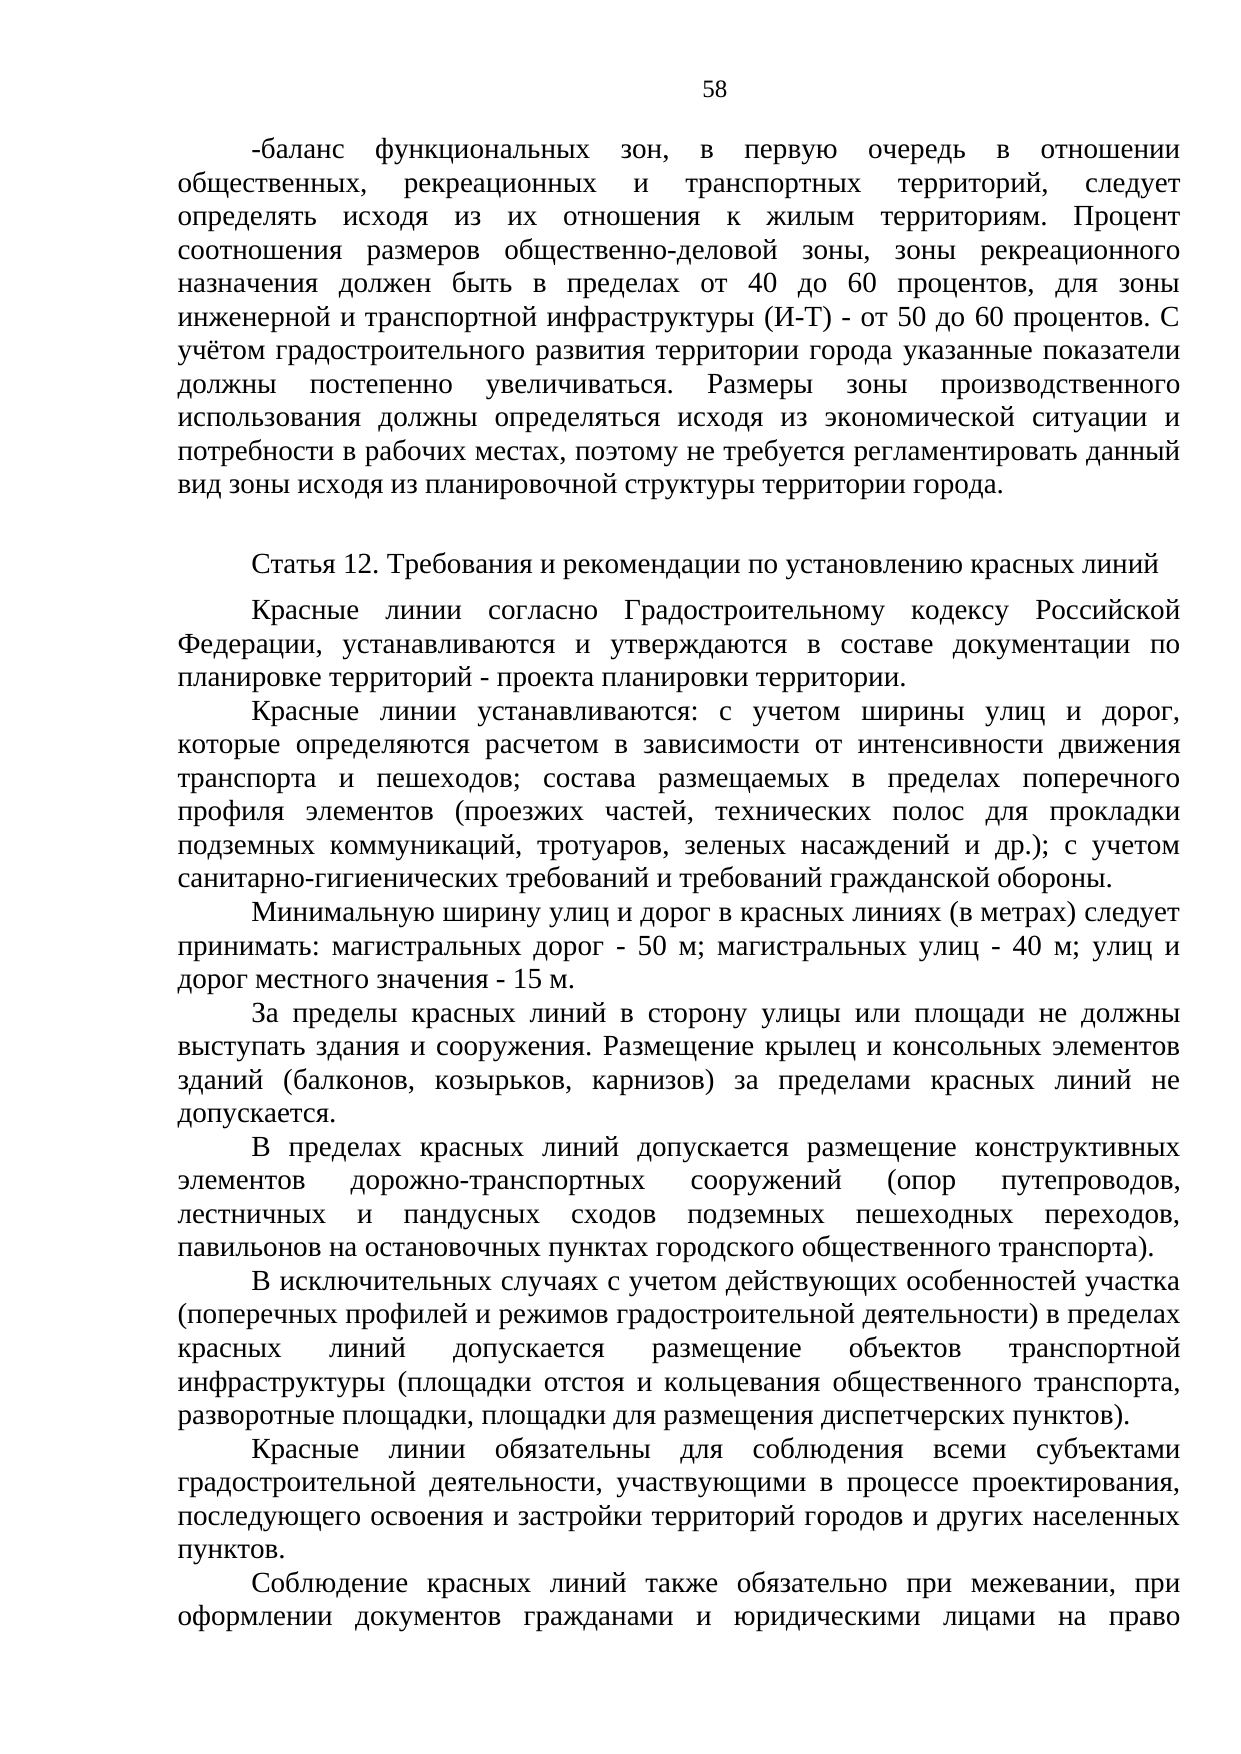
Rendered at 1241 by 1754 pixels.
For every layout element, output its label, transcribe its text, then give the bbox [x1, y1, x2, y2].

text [177, 1565, 1181, 1632]
text Красные линии устанавливаются: с учетом ширины улиц и дорог, которые определяются расчетом в зависимости от интенсивности движения транспорта и пешеходов; состава размещаемых в пределах поперечного профиля элементов (проезжих частей, технических полос для прокладки подземных коммуникаций, тротуаров, зеленых насаждений и др.); с учетом санитарно-гигиенических требований и требований гражданской обороны. [177, 693, 1181, 894]
text Минимальную ширину улиц и дорог в красных линиях (в метрах) следует принимать: магистральных дорог - 50 м; магистральных улиц - 40 м; улиц и дорог местного значения - 15 м. [177, 894, 1181, 995]
text В исключительных случаях с учетом действующих особенностей участка (поперечных профилей и режимов градостроительной деятельности) в пределах красных линий допускается размещение объектов транспортной инфраструктуры (площадки отстоя и кольцевания общественного транспорта, разворотные площадки, площадки для размещения диспетчерских пунктов). [177, 1263, 1181, 1431]
text В пределах красных линий допускается размещение конструктивных элементов дорожно-транспортных сооружений (опор путепроводов, лестничных и пандусных сходов подземных пешеходных переходов, павильонов на остановочных пунктах городского общественного транспорта). [177, 1129, 1181, 1263]
text Красные линии обязательны для соблюдения всеми субъектами градостроительной деятельности, участвующими в процессе проектирования, последующего освоения и застройки территорий городов и других населенных пунктов. [177, 1431, 1181, 1565]
text Красные линии согласно Градостроительному кодексу Российской Федерации, устанавливаются и утверждаются в составе документации по планировке территорий - проекта планировки территории. [177, 592, 1181, 693]
text За пределы красных линий в сторону улицы или площади не должны выступать здания и сооружения. Размещение крылец и консольных элементов зданий (балконов, козырьков, карнизов) за пределами красных линий не допускается. [177, 995, 1181, 1129]
text -баланс функциональных зон, в первую очередь в отношении общественных, рекреационных и транспортных территорий, следует определять исходя из их отношения к жилым территориям. Процент соотношения размеров общественно-деловой зоны, зоны рекреационного назначения должен быть в пределах от 40 до 60 процентов, для зоны инженерной и транспортной инфраструктуры (И-Т) - от 50 до 60 процентов. С учётом градостроительного развития территории города указанные показатели должны постепенно увеличиваться. Размеры зоны производственного использования должны определяться исходя из экономической ситуации и потребности в рабочих местах, поэтому не требуется регламентировать данный вид зоны исходя из планировочной структуры территории города. [177, 131, 1181, 500]
subtitle Статья 12. Требования и рекомендации по установлению красных линий [177, 546, 1181, 580]
